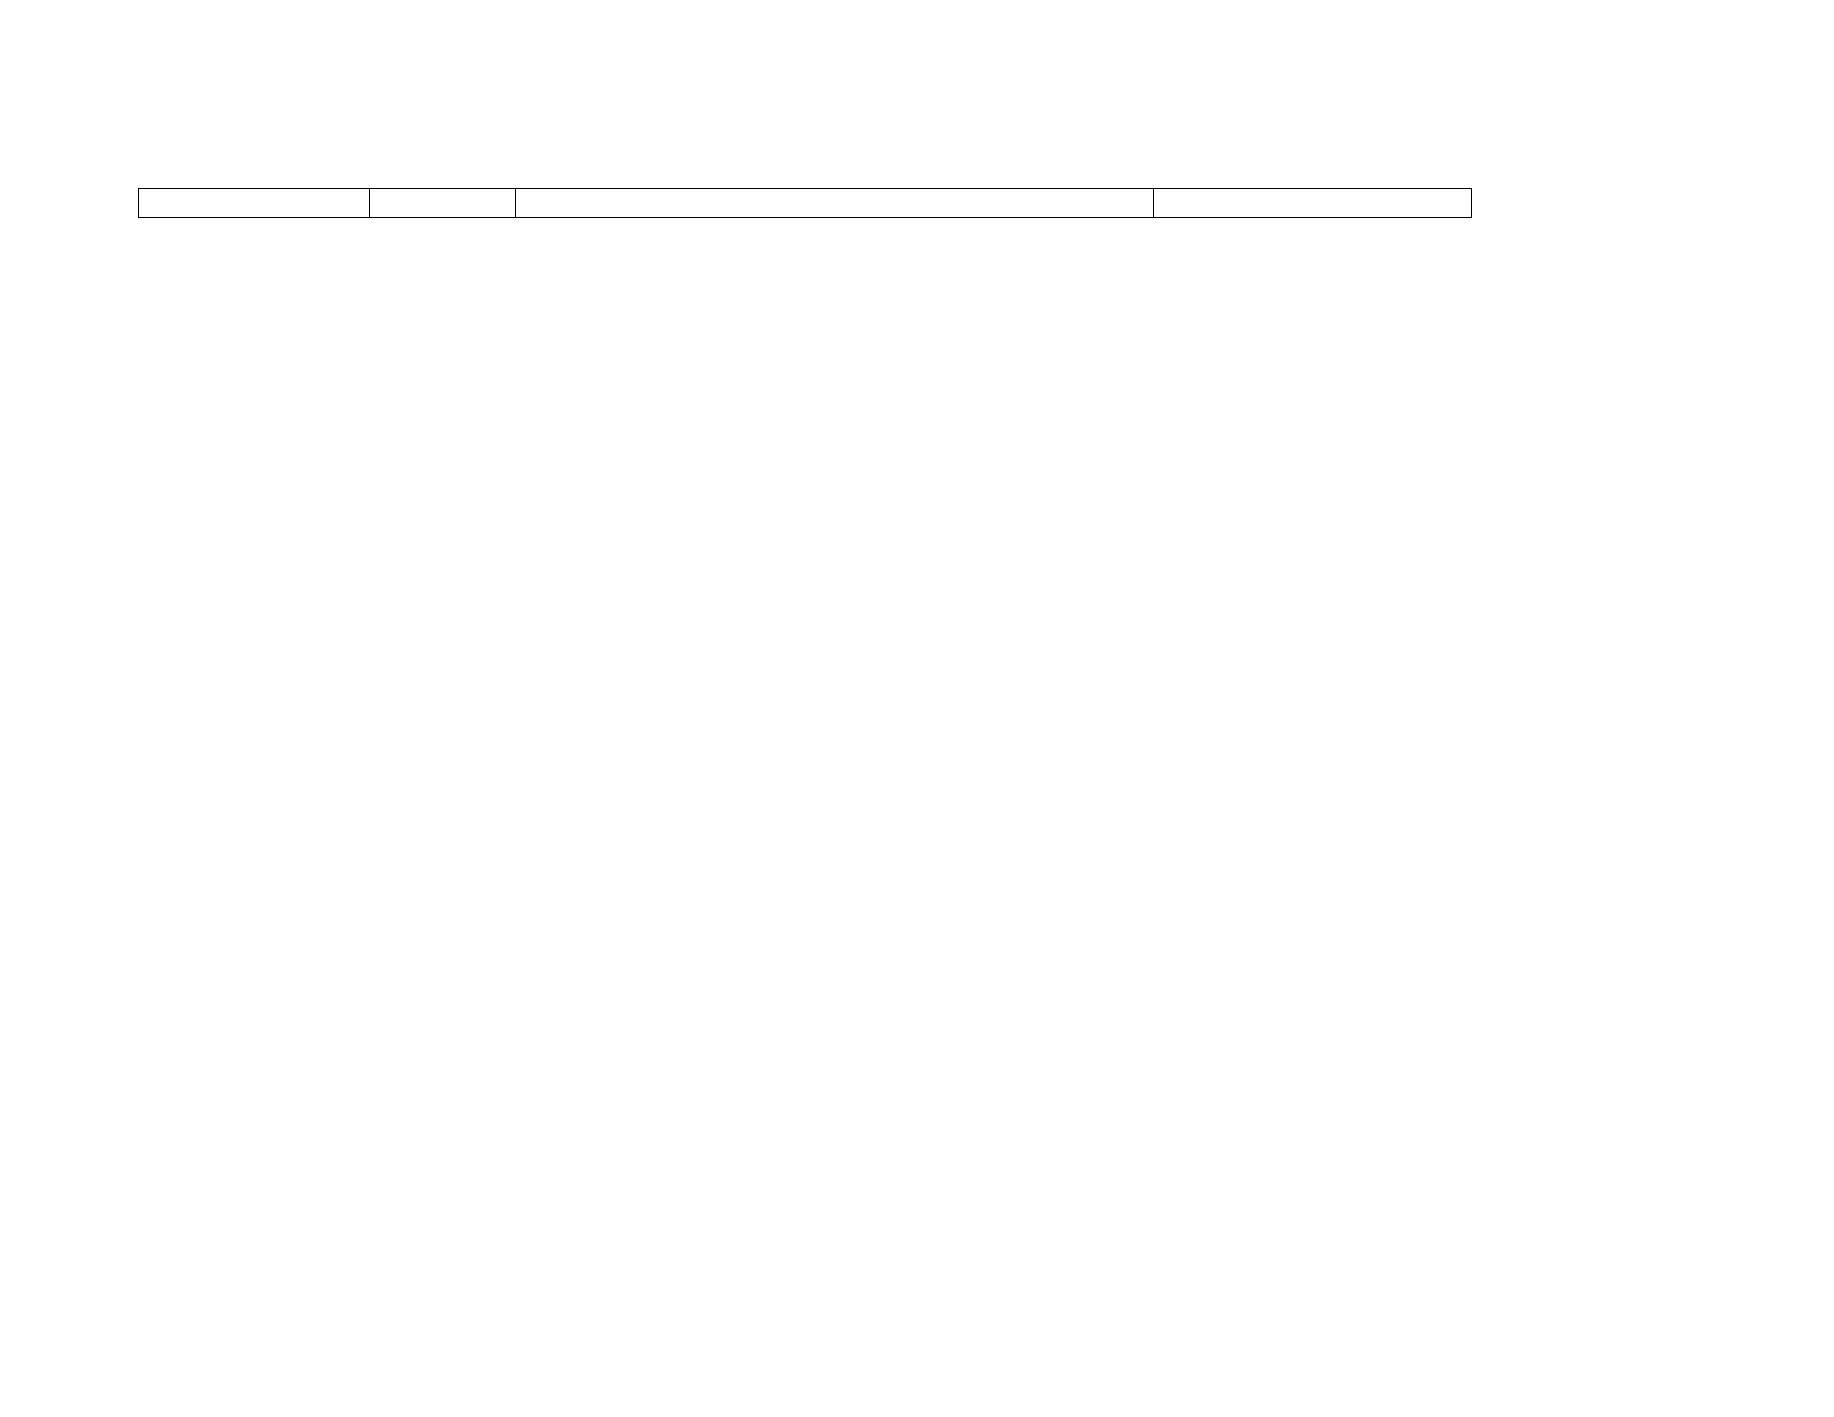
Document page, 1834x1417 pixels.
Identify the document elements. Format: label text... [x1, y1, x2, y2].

table_cell [1154, 189, 1471, 217]
table_cell [516, 189, 1153, 217]
table_cell [139, 189, 369, 217]
table_cell 12 [370, 189, 515, 217]
